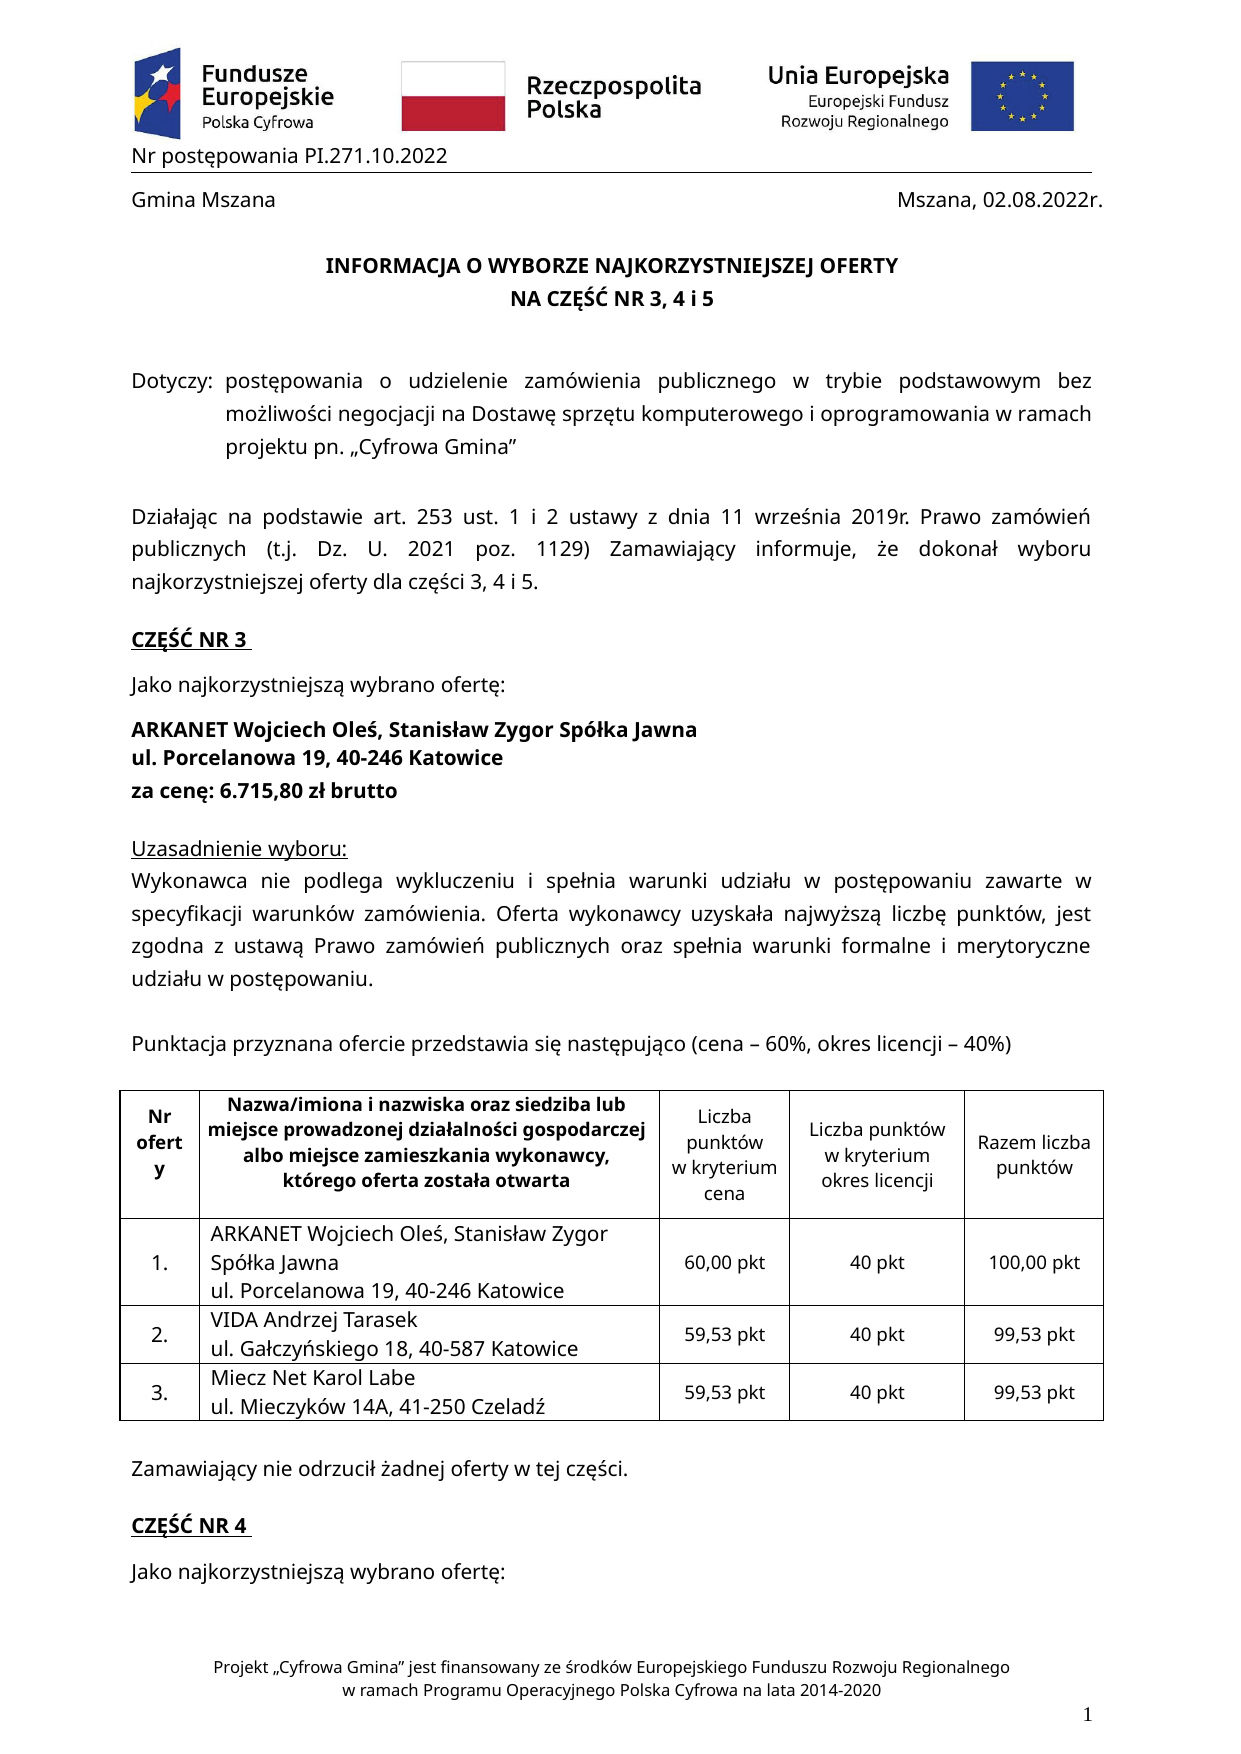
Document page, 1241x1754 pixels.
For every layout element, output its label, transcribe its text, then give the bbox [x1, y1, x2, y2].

table_cell 40 pkt [790, 1364, 964, 1420]
table_header Liczba punktów w kryterium okres licencji [790, 1091, 964, 1218]
text Dotyczy: postępowania o udzielenie zamówienia publicznego w trybie podstawowym bez możliwości negocjacji na Dostawę sprzętu komputerowego i oprogramowania w ramach projektu pn. „Cyfrowa Gmina” [131, 367, 1092, 460]
table_cell Miecz Net Karol Labe ul. Mieczyków 14A, 41-250 Czeladź [200, 1364, 659, 1420]
text Gmina Mszana Mszana, 02.08.2022r. [131, 186, 1124, 214]
table_cell 59,53 pkt [660, 1364, 789, 1420]
text INFORMACJA O WYBORZE NAJKORZYSTNIEJSZEJ OFERTY [131, 251, 1092, 280]
table_cell 3. [121, 1364, 199, 1420]
text Wykonawca nie podlega wykluczeniu i spełnia warunki udziału w postępowaniu zawarte w specyfikacji warunków zamówienia. Oferta wykonawcy uzyskała najwyższą liczbę punktów, jest zgodna z ustawą Prawo zamówień publicznych oraz spełnia warunki formalne i merytoryczne udziału w postępowaniu. [131, 866, 1092, 992]
text NA CZĘŚĆ NR 3, 4 i 5 [131, 284, 1092, 312]
table_cell 40 pkt [790, 1306, 964, 1362]
table_cell 99,53 pkt [965, 1306, 1103, 1362]
text Uzasadnienie wyboru: [131, 834, 1092, 862]
text Działając na podstawie art. 253 ust. 1 i 2 ustawy z dnia 11 września 2019r. Prawo zamówień publicznych (t.j. Dz. U. 2021 poz. 1129) Zamawiający informuje, że dokonał wyboru najkorzystniejszej oferty dla części 3, 4 i 5. [131, 502, 1092, 596]
table_header Nazwa/imiona i nazwiska oraz siedziba lub miejsce prowadzonej działalności gospodarczej albo miejsce zamieszkania wykonawcy, którego oferta została otwarta [200, 1091, 659, 1218]
table_cell 99,53 pkt [965, 1364, 1103, 1420]
table_cell 59,53 pkt [660, 1306, 789, 1362]
table_cell 60,00 pkt [660, 1219, 789, 1304]
table_header Nr oferty [121, 1091, 199, 1218]
text Zamawiający nie odrzucił żadnej oferty w tej części. [131, 1454, 1092, 1482]
table_header Razem liczba punktów [965, 1091, 1103, 1218]
text Jako najkorzystniejszą wybrano ofertę: [131, 1557, 1092, 1585]
table_cell ARKANET Wojciech Oleś, Stanisław Zygor Spółka Jawna ul. Porcelanowa 19, 40-246 Katowice [200, 1219, 659, 1304]
text Punktacja przyznana ofercie przedstawia się następująco (cena – 60%, okres licencji – 40%) [131, 1029, 1092, 1058]
table_cell 1. [121, 1219, 199, 1304]
text CZĘŚĆ NR 3 [131, 625, 1092, 653]
table_header Liczba punktów w kryterium cena [660, 1091, 789, 1218]
text ul. Porcelanowa 19, 40-246 Katowice [131, 743, 1092, 772]
text za cenę: 6.715,80 zł brutto [131, 776, 1092, 804]
text Jako najkorzystniejszą wybrano ofertę: [131, 670, 1092, 698]
table_cell 2. [121, 1306, 199, 1362]
table_cell VIDA Andrzej Tarasek ul. Gałczyńskiego 18, 40-587 Katowice [200, 1306, 659, 1362]
table_cell 100,00 pkt [965, 1219, 1103, 1304]
text CZĘŚĆ NR 4 [131, 1512, 1092, 1540]
table_cell 40 pkt [790, 1219, 964, 1304]
text ARKANET Wojciech Oleś, Stanisław Zygor Spółka Jawna [131, 715, 1092, 743]
